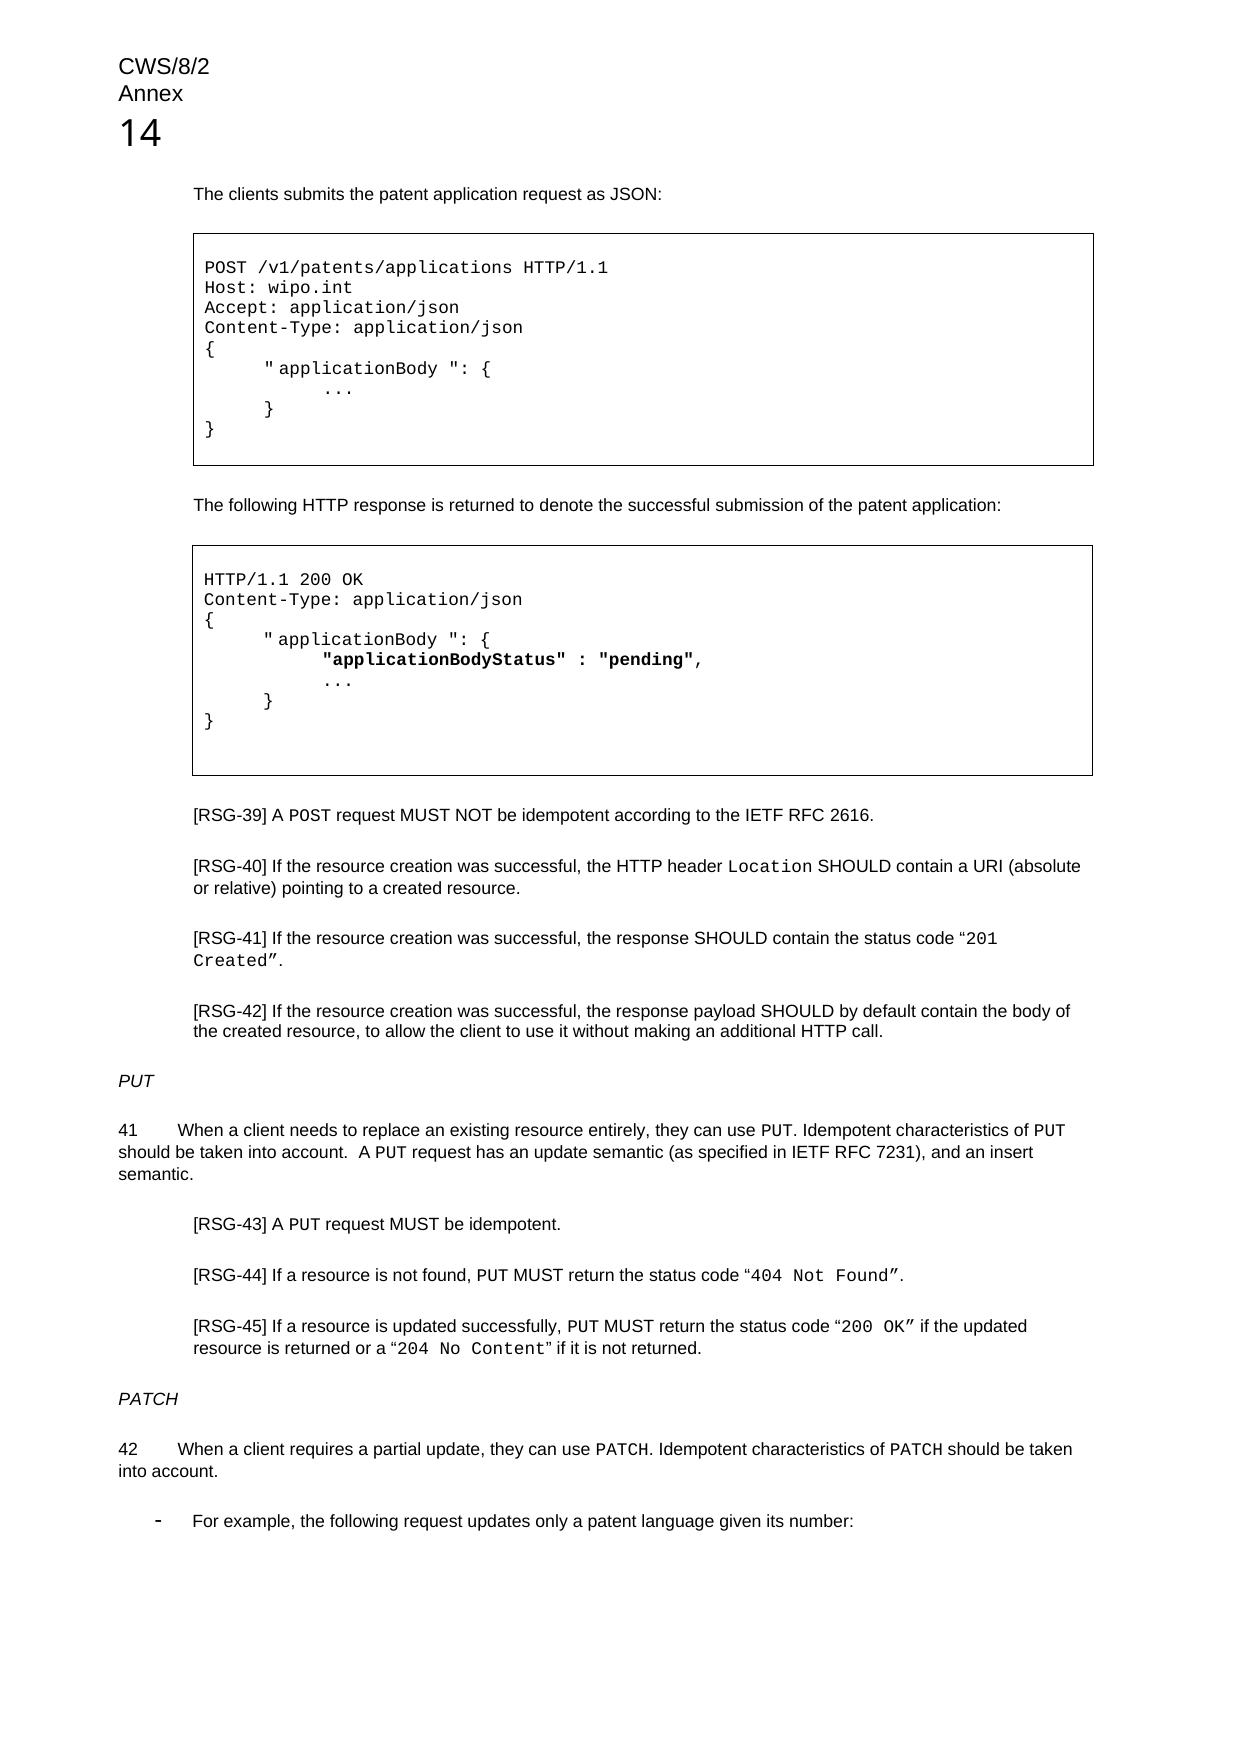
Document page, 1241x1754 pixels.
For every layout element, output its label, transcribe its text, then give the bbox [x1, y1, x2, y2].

text [RSG-45] If a resource is updated successfully, PUT MUST return the status code “200 OK” if the updated resource is returned or a “204 No Content” if it is not returned. [193, 1316, 1092, 1360]
text When a client needs to replace an existing resource entirely, they can use PUT. Idempotent characteristics of PUT should be taken into account. A PUT request has an update semantic (as specified in IETF RFC 7231), and an insert semantic. [118, 1120, 1092, 1184]
text The clients submits the patent application request as JSON: [118, 183, 1092, 204]
table_header POST /v1/patents/applications HTTP/1.1 Host: wipo.int Accept: application/json Content-Type: application/json { " applicationBody ": { ... } } [194, 234, 1093, 465]
table_header HTTP/1.1 200 OK Content-Type: application/json { " applicationBody ": { "applicationBodyStatus" : "pending", ... } } [193, 546, 1092, 774]
text When a client requires a partial update, they can use PATCH. Idempotent characteristics of PATCH should be taken into account. [118, 1439, 1092, 1481]
text The following HTTP response is returned to denote the successful submission of the patent application: [193, 495, 1092, 515]
text PUT [118, 1071, 1092, 1091]
text PATCH [118, 1389, 1092, 1409]
text [RSG-41] If the resource creation was successful, the response SHOULD contain the status code “201 Created”. [193, 927, 1092, 971]
text [RSG-43] A PUT request MUST be idempotent. [193, 1214, 1092, 1236]
list For example, the following request updates only a patent language given its number: [154, 1510, 1092, 1531]
text [RSG-42] If the resource creation was successful, the response payload SHOULD by default contain the body of the created resource, to allow the client to use it without making an additional HTTP call. [193, 1001, 1092, 1041]
text [RSG-40] If the resource creation was successful, the HTTP header Location SHOULD contain a URI (absolute or relative) pointing to a created resource. [193, 856, 1092, 898]
text [RSG-39] A POST request MUST NOT be idempotent according to the IETF RFC 2616. [193, 805, 1092, 827]
text [RSG-44] If a resource is not found, PUT MUST return the status code “404 Not Found”. [118, 1265, 1092, 1287]
